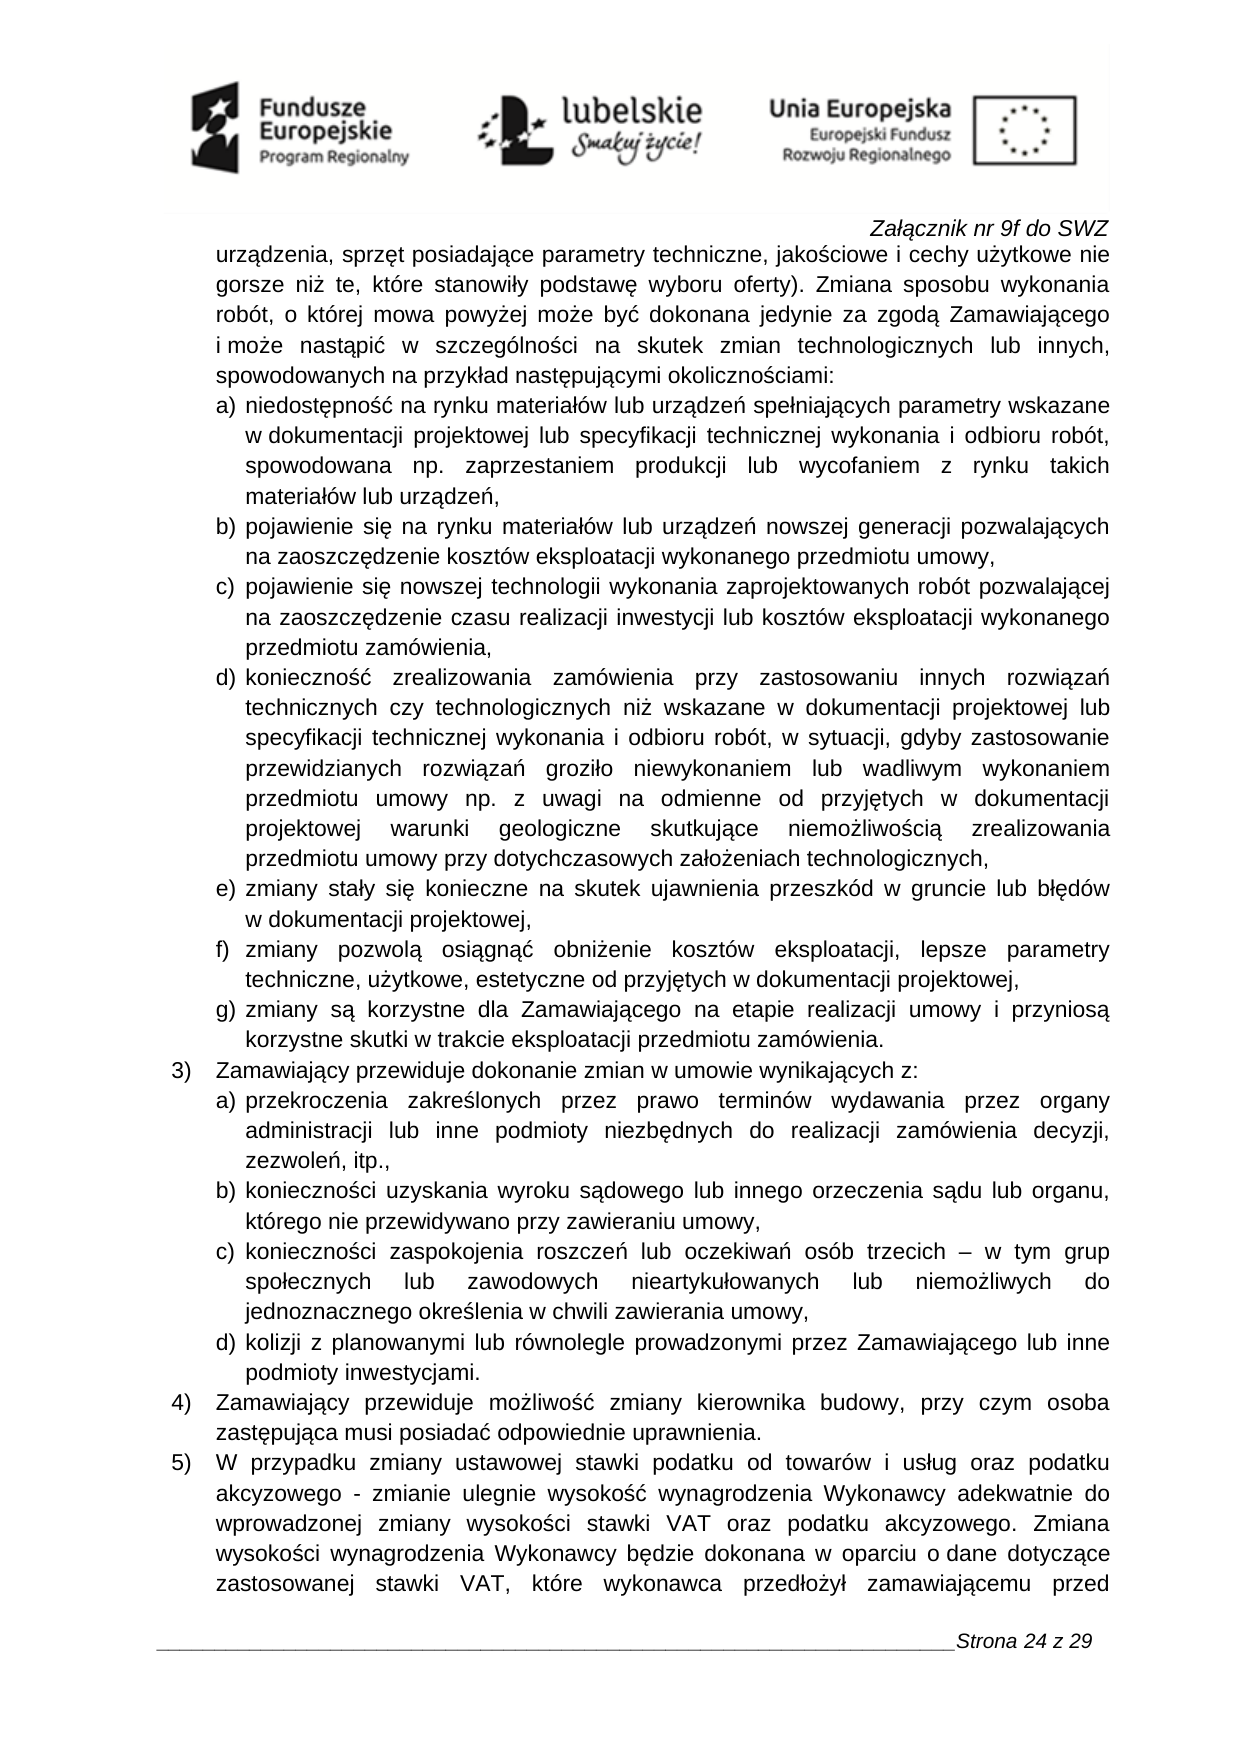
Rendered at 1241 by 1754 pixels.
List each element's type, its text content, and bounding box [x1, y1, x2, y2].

list konieczności zaspokojenia roszczeń lub oczekiwań osób trzecich – w tym grup społecznych lub zawodowych nieartykułowanych lub niemożliwych do jednoznacznego określenia w chwili zawierania umowy, [216, 1238, 1110, 1324]
list przekroczenia zakreślonych przez prawo terminów wydawania przez organy administracji lub inne podmioty niezbędnych do realizacji zamówienia decyzji, zezwoleń, itp., [216, 1087, 1110, 1173]
list kolizji z planowanymi lub równolegle prowadzonymi przez Zamawiającego lub inne podmioty inwestycjami. [216, 1328, 1110, 1385]
list Zamawiający przewiduje możliwość zmiany kierownika budowy, przy czym osoba zastępująca musi posiadać odpowiednie uprawnienia. [171, 1389, 1110, 1445]
list pojawienie się na rynku materiałów lub urządzeń nowszej generacji pozwalających na zaoszczędzenie kosztów eksploatacji wykonanego przedmiotu umowy, [216, 513, 1110, 569]
picture [163, 44, 1111, 215]
list konieczność zrealizowania zamówienia przy zastosowaniu innych rozwiązań technicznych czy technologicznych niż wskazane w dokumentacji projektowej lub specyfikacji technicznej wykonania i odbioru robót, w sytuacji, gdyby zastosowanie przewidzianych rozwiązań groziło niewykonaniem lub wadliwym wykonaniem przedmiotu umowy np. z uwagi na odmienne od przyjętych w dokumentacji projektowej warunki geologiczne skutkujące niemożliwością zrealizowania przedmiotu umowy przy dotychczasowych założeniach technologicznych, [216, 664, 1110, 871]
list pojawienie się nowszej technologii wykonania zaprojektowanych robót pozwalającej na zaoszczędzenie czasu realizacji inwestycji lub kosztów eksploatacji wykonanego przedmiotu zamówienia, [216, 573, 1110, 660]
list niedostępność na rynku materiałów lub urządzeń spełniających parametry wskazane w dokumentacji projektowej lub specyfikacji technicznej wykonania i odbioru robót, spowodowana np. zaprzestaniem produkcji lub wycofaniem z rynku takich materiałów lub urządzeń, [216, 392, 1110, 509]
list Zamawiający przewiduje dokonanie zmian w umowie wynikających z: [171, 1057, 1110, 1083]
list zmiany pozwolą osiągnąć obniżenie kosztów eksploatacji, lepsze parametry techniczne, użytkowe, estetyczne od przyjętych w dokumentacji projektowej, [216, 936, 1110, 992]
list konieczności uzyskania wyroku sądowego lub innego orzeczenia sądu lub organu, którego nie przewidywano przy zawieraniu umowy, [216, 1177, 1110, 1234]
list zmiany stały się konieczne na skutek ujawnienia przeszkód w gruncie lub błędów w dokumentacji projektowej, [216, 875, 1110, 932]
list zmiany są korzystne dla Zamawiającego na etapie realizacji umowy i przyniosą korzystne skutki w trakcie eksploatacji przedmiotu zamówienia. [216, 996, 1110, 1053]
